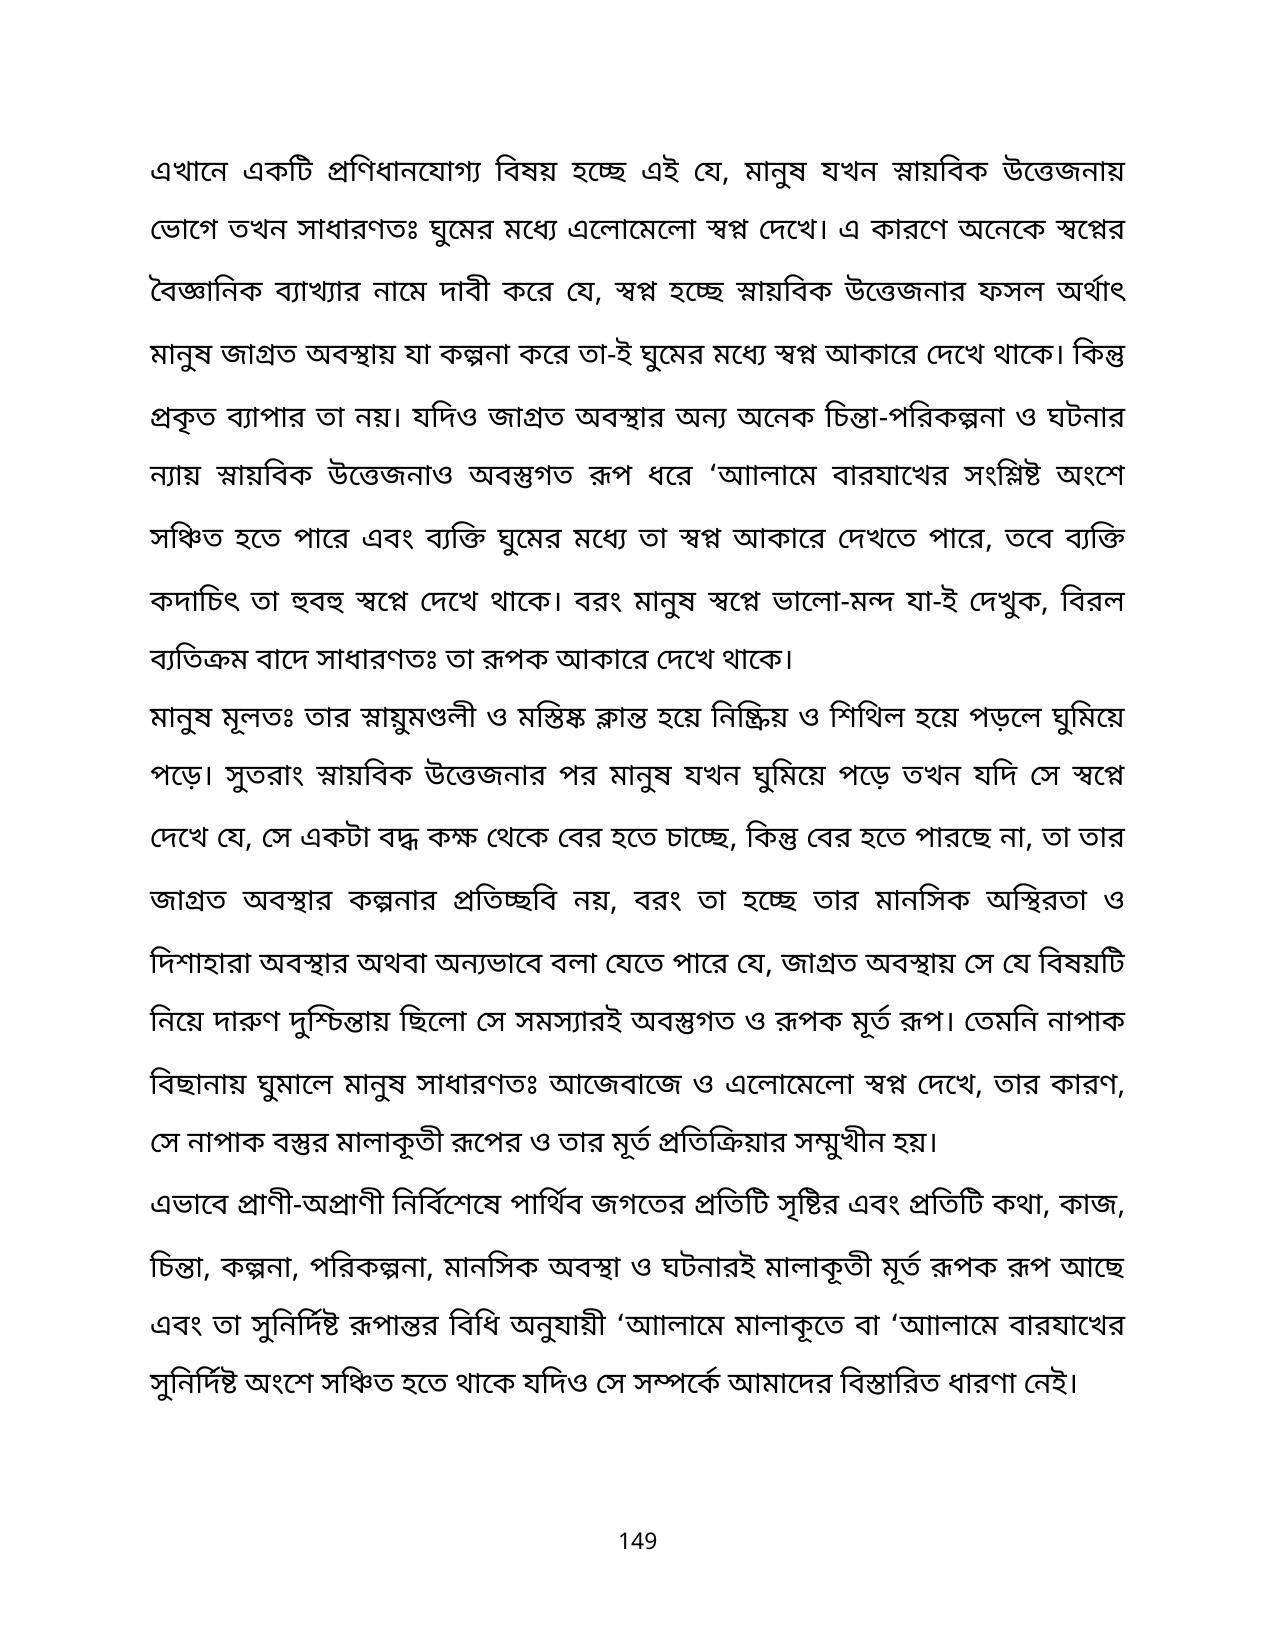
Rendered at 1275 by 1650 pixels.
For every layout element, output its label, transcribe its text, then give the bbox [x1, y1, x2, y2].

text মানুষ মূলতঃ তার স্নায়ুমণ্ডলী ও মস্তিষ্ক ক্লান্ত হয়ে নিষ্ক্রিয় ও শিথিল হয়ে পড়লে ঘুমিয়ে পড়ে। সুতরাং স্নায়বিক উত্তেজনার পর মানুষ যখন ঘুমিয়ে পড়ে তখন যদি সে স্বপ্নে দেখে যে, সে একটা বদ্ধ কক্ষ থেকে বের হতে চাচ্ছে, কিন্তু বের হতে পারছে না, তা তার জাগ্রত অবস্থার কল্পনার প্রতিচ্ছবি নয়, বরং তা হচ্ছে তার মানসিক অস্থিরতা ও দিশাহারা অবস্থার অথবা অন্যভাবে বলা যেতে পারে যে, জাগ্রত অবস্থায় সে যে বিষয়টি নিয়ে দারুণ দুশ্চিন্তায় ছিলো সে সমস্যারই অবস্তুগত ও রূপক মূর্ত রূপ। তেমনি নাপাক বিছানায় ঘুমালে মানুষ সাধারণতঃ আজেবাজে ও এলোমেলো স্বপ্ন দেখে, তার কারণ, সে নাপাক বস্তুর মালাকূতী রূপের ও তার মূর্ত প্রতিক্রিয়ার সম্মুখীন হয়। [150, 700, 1125, 1164]
text এভাবে প্রাণী-অপ্রাণী নির্বিশেষে পার্থিব জগতের প্রতিটি সৃষ্টির এবং প্রতিটি কথা, কাজ, চিন্তা, কল্পনা, পরিকল্পনা, মানসিক অবস্থা ও ঘটনারই মালাকূতী মূর্ত রূপক রূপ আছে এবং তা সুনির্দিষ্ট রূপান্তর বিধি অনুযায়ী ‘আালামে মালাকূতে বা ‘আালামে বারযাখের সুনির্দিষ্ট অংশে সঞ্চিত হতে থাকে যদিও সে সম্পর্কে আমাদের বিস্তারিত ধারণা নেই। [150, 1183, 1125, 1405]
text এখানে একটি প্রণিধানযোগ্য বিষয় হচ্ছে এই যে, মানুষ যখন স্নায়বিক উত্তেজনায় ভোগে তখন সাধারণতঃ ঘুমের মধ্যে এলোমেলো স্বপ্ন দেখে। এ কারণে অনেকে স্বপ্নের বৈজ্ঞানিক ব্যাখ্যার নামে দাবী করে যে, স্বপ্ন হচ্ছে স্নায়বিক উত্তেজনার ফসল অর্থাৎ মানুষ জাগ্রত অবস্থায় যা কল্পনা করে তা-ই ঘুমের মধ্যে স্বপ্ন আকারে দেখে থাকে। কিন্তু প্রকৃত ব্যাপার তা নয়। যদিও জাগ্রত অবস্থার অন্য অনেক চিন্তা-পরিকল্পনা ও ঘটনার ন্যায় স্নায়বিক উত্তেজনাও অবস্তুগত রূপ ধরে ‘আালামে বারযাখের সংশ্লিষ্ট অংশে সঞ্চিত হতে পারে এবং ব্যক্তি ঘুমের মধ্যে তা স্বপ্ন আকারে দেখতে পারে, তবে ব্যক্তি কদাচিৎ তা হুবহু স্বপ্নে দেখে থাকে। বরং মানুষ স্বপ্নে ভালো-মন্দ যা-ই দেখুক, বিরল ব্যতিক্রম বাদে সাধারণতঃ তা রূপক আকারে দেখে থাকে। [150, 150, 1125, 681]
